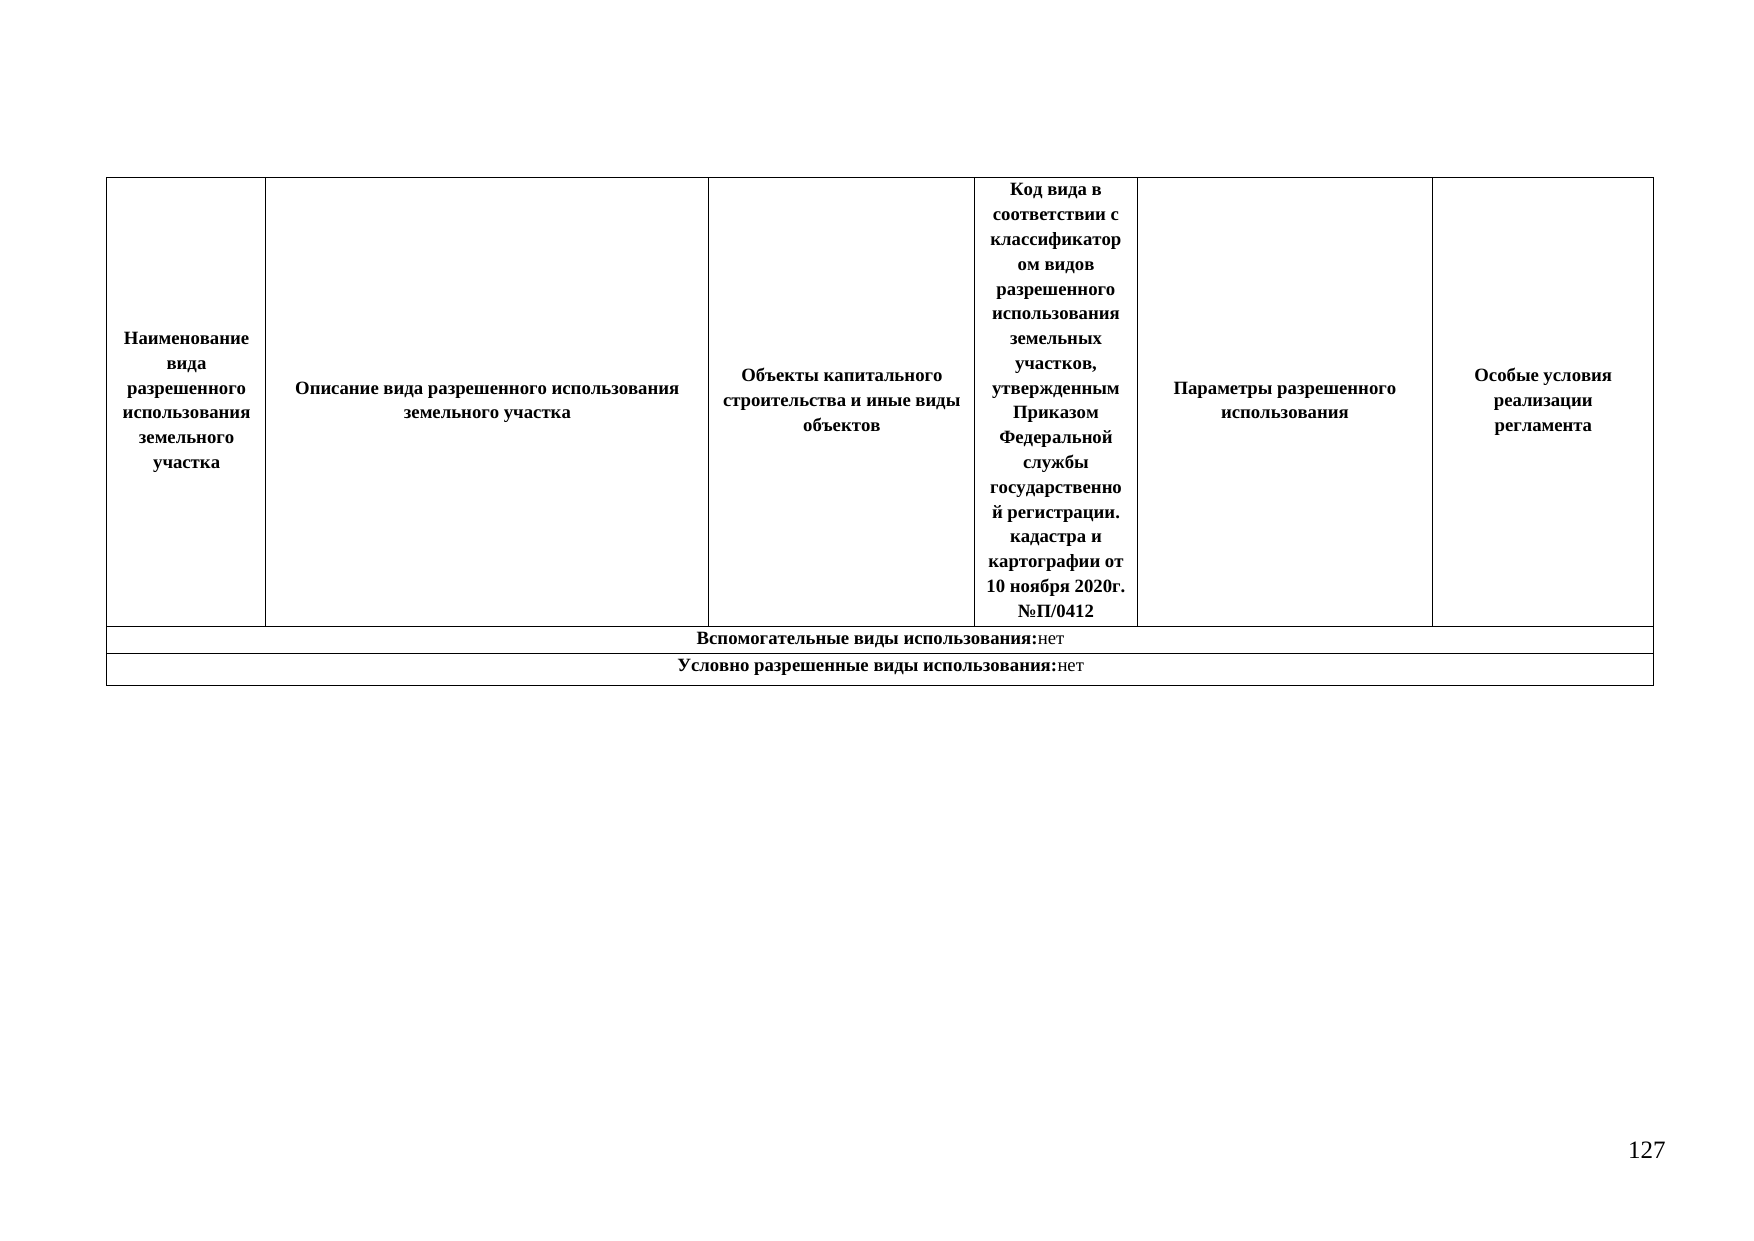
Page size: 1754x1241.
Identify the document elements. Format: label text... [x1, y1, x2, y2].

table_header Описание вида разрешенного использования земельного участка [266, 178, 708, 626]
table_header Особые условия реализации регламента [1433, 178, 1653, 626]
table_header Код вида в соответствии с классификатором видов разрешенного использования земельных участков, утвержденным Приказом Федеральной службы государственной регистрации. кадастра и картографии от 10 ноября 2020г. №П/0412 [975, 178, 1137, 626]
table_cell Вспомогательные виды использования:нет [107, 627, 1653, 652]
table_header Параметры разрешенного использования [1138, 178, 1432, 626]
table_header Наименование вида разрешенного использования земельного участка [107, 178, 265, 626]
table_cell Условно разрешенные виды использования:нет [107, 654, 1653, 684]
table_header Объекты капитального строительства и иные виды объектов [709, 178, 974, 626]
